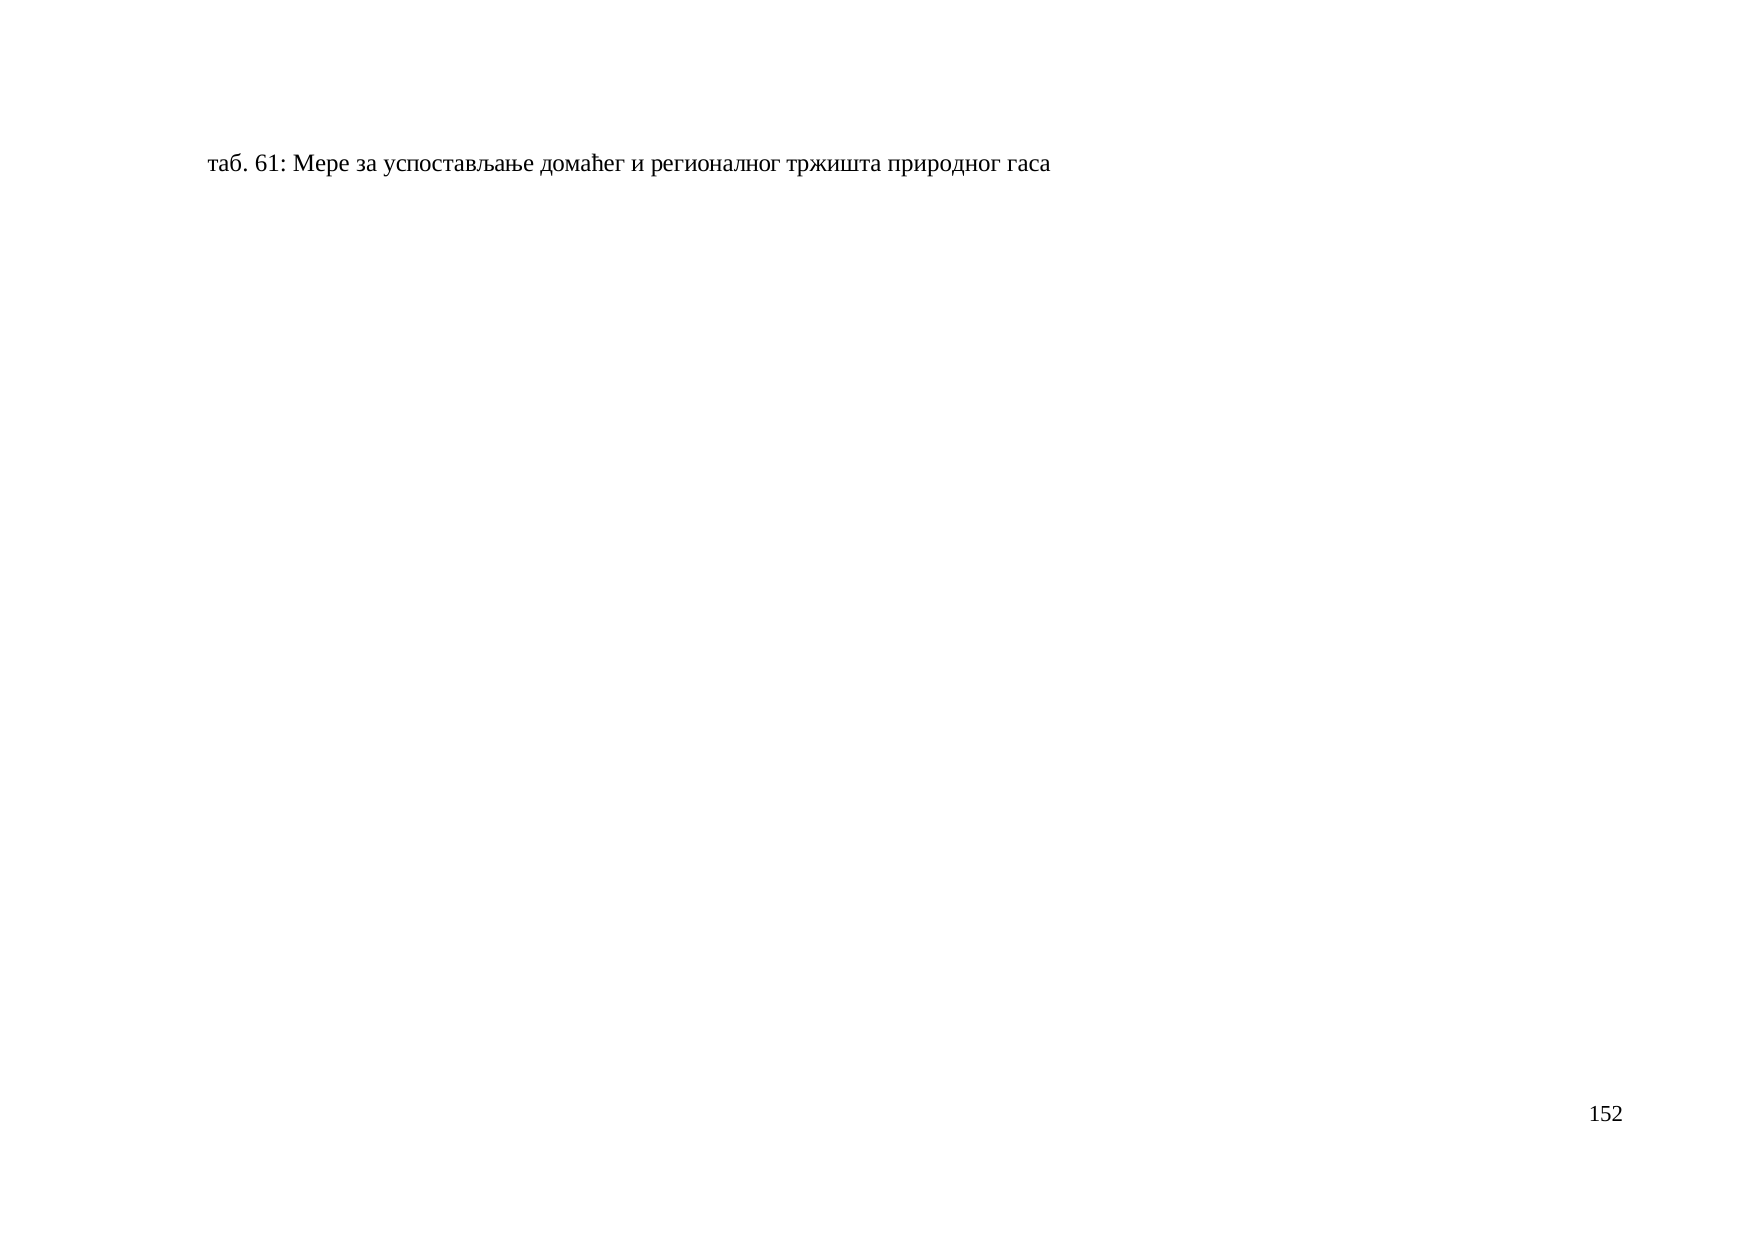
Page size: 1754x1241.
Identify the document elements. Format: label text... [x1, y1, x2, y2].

text таб. 61: Мере за успостављање домаћег и регионалног тржишта природног гаса [132, 148, 1623, 176]
